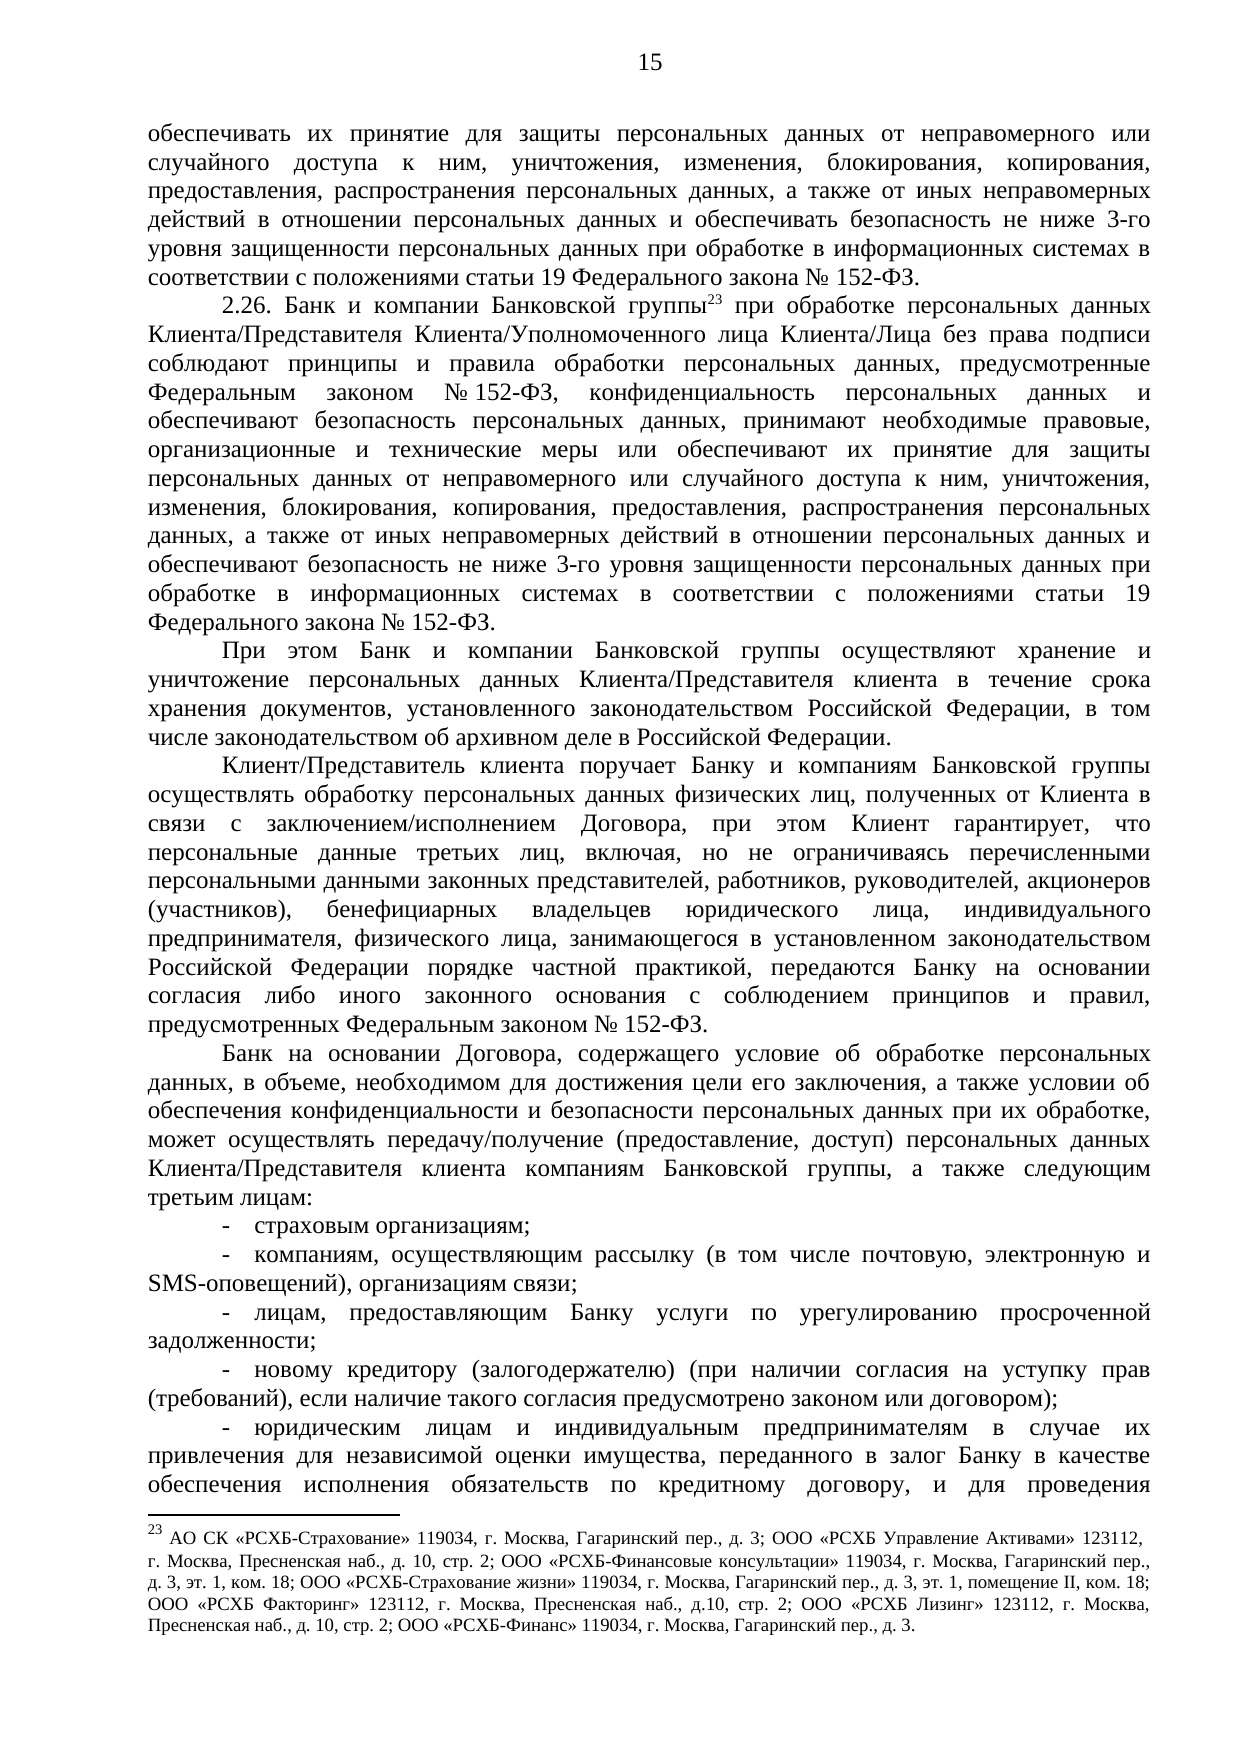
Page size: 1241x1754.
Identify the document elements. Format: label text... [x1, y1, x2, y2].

text Клиент/Представитель клиента поручает Банку и компаниям Банковской группы осуществлять обработку персональных данных физических лиц, полученных от Клиента в связи с заключением/исполнением Договора, при этом Клиент гарантирует, что персональные данные третьих лиц, включая, но не ограничиваясь перечисленными персональными данными законных представителей, работников, руководителей, акционеров (участников), бенефициарных владельцев юридического лица, индивидуального предпринимателя, физического лица, занимающегося в установленном законодательством Российской Федерации порядке частной практикой, передаются Банку на основании согласия либо иного законного основания с соблюдением принципов и правил, предусмотренных Федеральным законом № 152-ФЗ. [148, 751, 1152, 1038]
text Банк на основании Договора, содержащего условие об обработке персональных данных, в объеме, необходимом для достижения цели его заключения, а также условии об обеспечения конфиденциальности и безопасности персональных данных при их обработке, может осуществлять передачу/получение (предоставление, доступ) персональных данных Клиента/Представителя клиента компаниям Банковской группы, а также следующим третьим лицам: [148, 1038, 1152, 1211]
text При этом Банк и компании Банковской группы осуществляют хранение и уничтожение персональных данных Клиента/Представителя клиента в течение срока хранения документов, установленного законодательством Российской Федерации, в том числе законодательством об архивном деле в Российской Федерации. [148, 636, 1152, 751]
text - компаниям, осуществляющим рассылку (в том числе почтовую, электронную и SMS-оповещений), организациям связи; [148, 1239, 1152, 1297]
text - новому кредитору (залогодержателю) (при наличии согласия на уступку прав (требований), если наличие такого согласия предусмотрено законом или договором); [148, 1354, 1152, 1412]
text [148, 118, 1152, 291]
text 2.26. Банк и компании Банковской группы при обработке персональных данных Клиента/Представителя Клиента/Уполномоченного лица Клиента/Лица без права подписи соблюдают принципы и правила обработки персональных данных, предусмотренные Федеральным законом № 152-ФЗ, конфиденциальность персональных данных и обеспечивают безопасность персональных данных, принимают необходимые правовые, организационные и технические меры или обеспечивают их принятие для защиты персональных данных от неправомерного или случайного доступа к ним, уничтожения, изменения, блокирования, копирования, предоставления, распространения персональных данных, а также от иных неправомерных действий в отношении персональных данных и обеспечивают безопасность не ниже 3-го уровня защищенности персональных данных при обработке в информационных системах в соответствии с положениями статьи 19 Федерального закона № 152-ФЗ. [148, 291, 1152, 636]
text - лицам, предоставляющим Банку услуги по урегулированию просроченной задолженности; [148, 1297, 1152, 1354]
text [148, 1412, 1152, 1498]
text - страховым организациям; [148, 1211, 1152, 1239]
